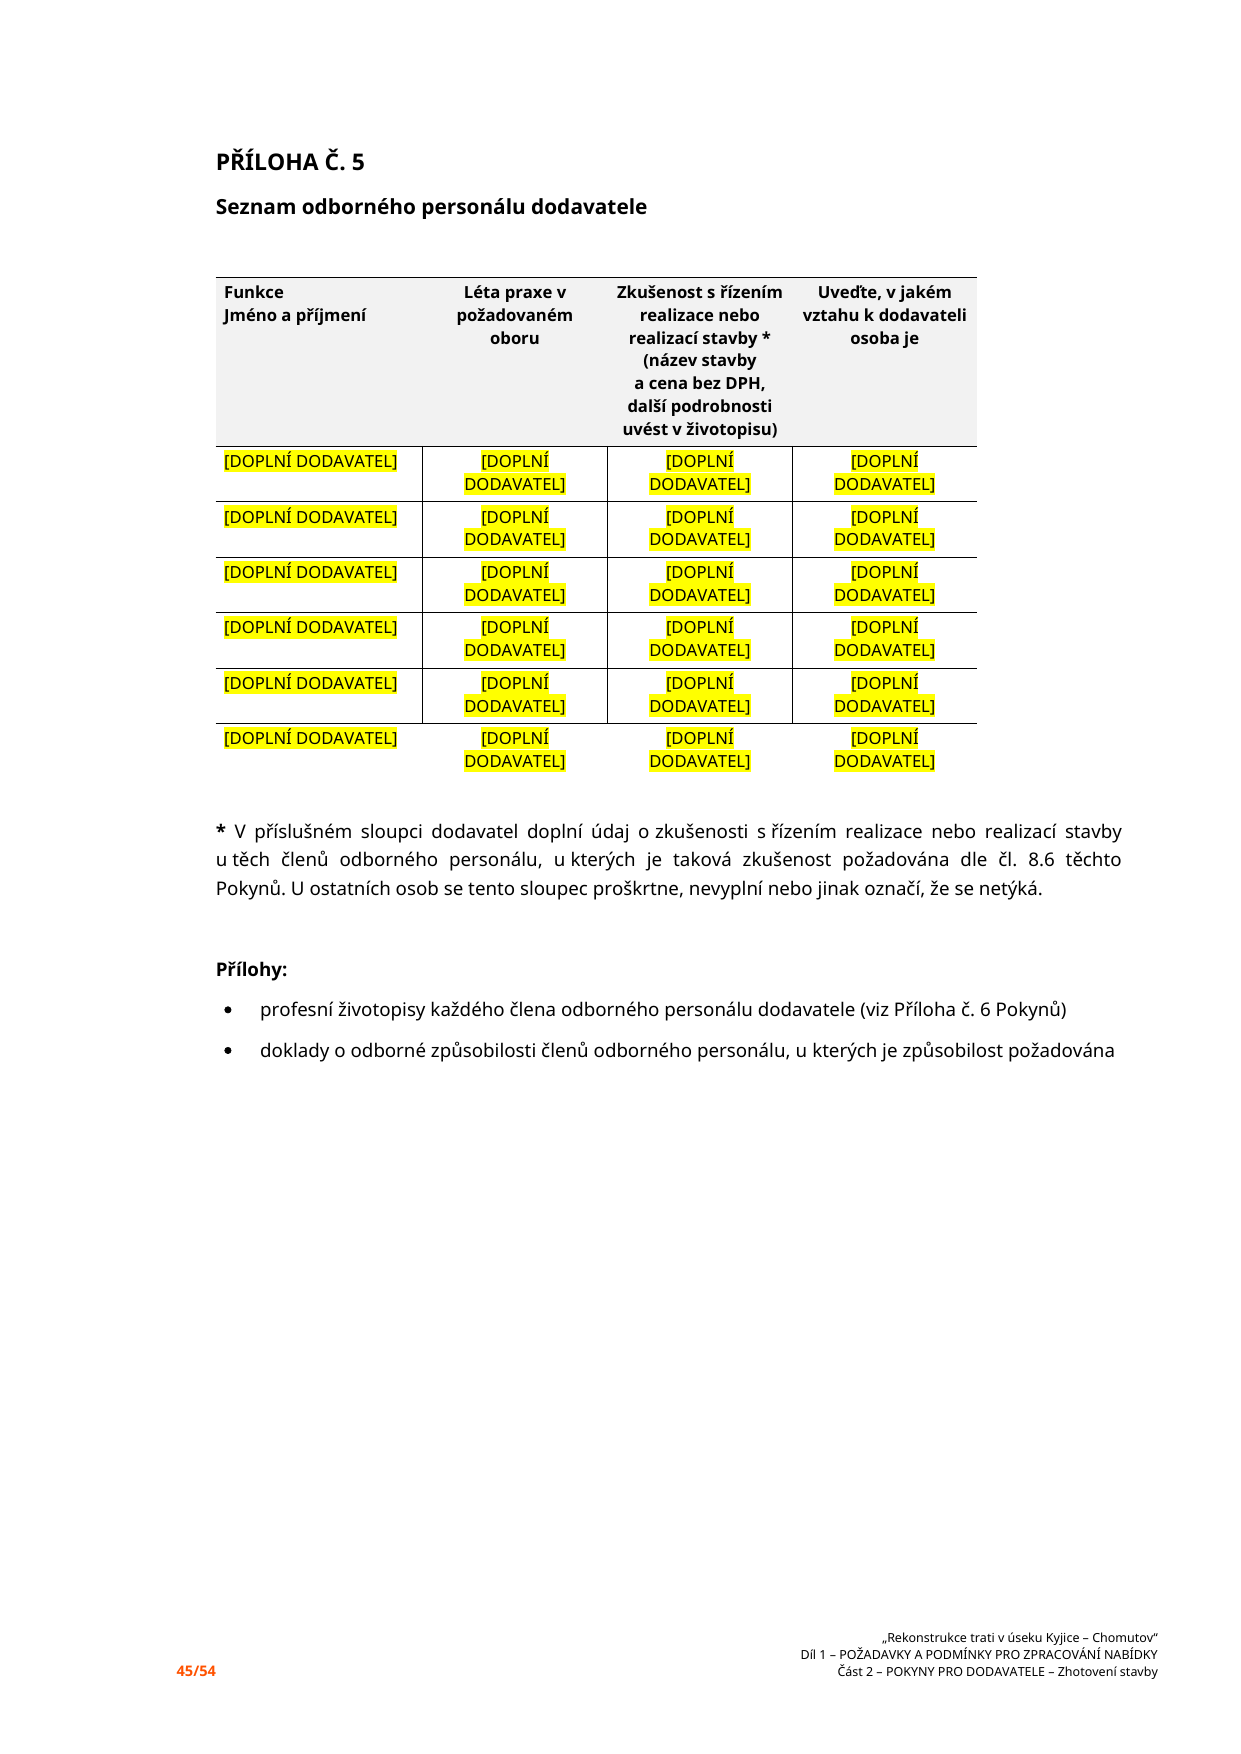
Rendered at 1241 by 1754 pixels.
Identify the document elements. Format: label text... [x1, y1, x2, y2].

table_header Funkce Jméno a příjmení [216, 278, 422, 446]
table_cell [DOPLNÍ DODAVATEL] [422, 724, 607, 778]
table_cell [DOPLNÍ DODAVATEL] [216, 502, 422, 557]
table_cell [DOPLNÍ DODAVATEL] [793, 447, 977, 501]
table_cell [DOPLNÍ DODAVATEL] [608, 558, 792, 612]
table_cell [DOPLNÍ DODAVATEL] [423, 669, 607, 723]
table_cell [DOPLNÍ DODAVATEL] [608, 447, 792, 501]
text * V příslušném sloupci dodavatel doplní údaj o zkušenosti s řízením realizace nebo realizací stavby u těch členů odborného personálu, u kterých je taková zkušenost požadována dle čl. 8.6 těchto Pokynů. U ostatních osob se tento sloupec proškrtne, nevyplní nebo jinak označí, že se netýká. [216, 819, 1122, 900]
text profesní životopisy každého člena odborného personálu dodavatele (viz Příloha č. 6 Pokynů) [224, 996, 1122, 1022]
table_header Uveďte, v jakém vztahu k dodavateli osoba je [792, 278, 977, 446]
table_cell [DOPLNÍ DODAVATEL] [607, 724, 792, 778]
table_cell [DOPLNÍ DODAVATEL] [793, 669, 977, 723]
table_cell [DOPLNÍ DODAVATEL] [608, 669, 792, 723]
table_header Zkušenost s řízením realizace nebo realizací stavby * (název stavby a cena bez DPH, další podrobnosti uvést v životopisu) [607, 278, 792, 446]
table_cell [DOPLNÍ DODAVATEL] [423, 447, 607, 501]
table_cell [DOPLNÍ DODAVATEL] [216, 724, 422, 778]
text doklady o odborné způsobilosti členů odborného personálu, u kterých je způsobilost požadována [224, 1037, 1122, 1062]
table_cell [DOPLNÍ DODAVATEL] [793, 502, 977, 557]
text Příloha č. 5 [216, 146, 1122, 177]
table_cell [DOPLNÍ DODAVATEL] [423, 558, 607, 612]
table_cell [DOPLNÍ DODAVATEL] [216, 558, 422, 612]
table_cell [DOPLNÍ DODAVATEL] [793, 613, 977, 667]
table_cell [DOPLNÍ DODAVATEL] [793, 558, 977, 612]
table_cell [DOPLNÍ DODAVATEL] [216, 613, 422, 667]
table_cell [DOPLNÍ DODAVATEL] [216, 447, 422, 501]
text Seznam odborného personálu dodavatele [216, 192, 1122, 221]
table_cell [DOPLNÍ DODAVATEL] [608, 613, 792, 667]
table_cell [DOPLNÍ DODAVATEL] [216, 669, 422, 723]
text Přílohy: [216, 956, 1122, 981]
table_header Léta praxe v požadovaném oboru [422, 278, 607, 446]
table_cell [DOPLNÍ DODAVATEL] [423, 613, 607, 667]
table_cell [DOPLNÍ DODAVATEL] [792, 724, 977, 778]
table_cell [DOPLNÍ DODAVATEL] [423, 502, 607, 557]
table_cell [DOPLNÍ DODAVATEL] [608, 502, 792, 557]
